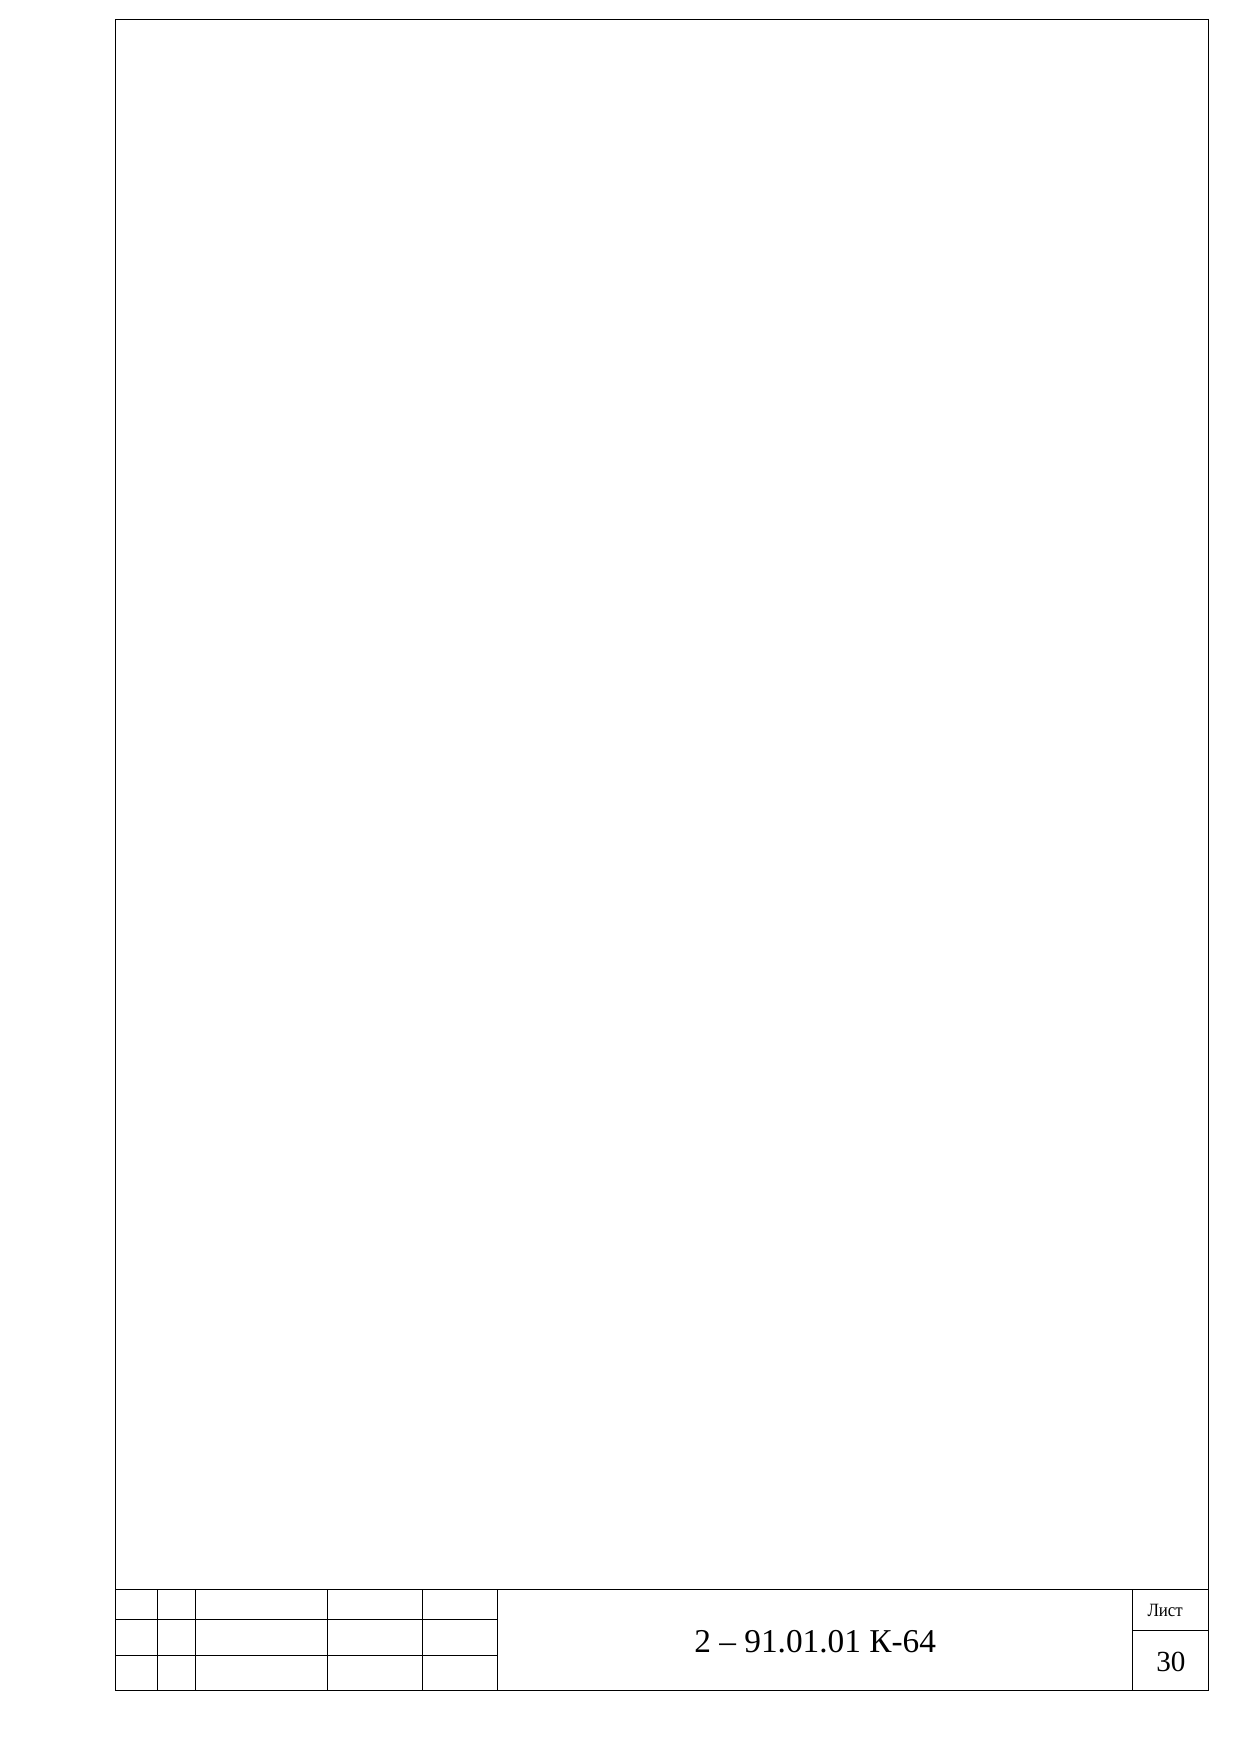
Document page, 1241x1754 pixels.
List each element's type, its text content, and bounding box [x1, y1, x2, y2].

table_cell [196, 1656, 327, 1690]
table_cell [423, 1620, 497, 1655]
table_cell [116, 20, 1208, 1589]
table_cell [158, 1620, 195, 1655]
table_cell [116, 1590, 157, 1619]
table_cell [116, 1620, 157, 1655]
table_cell [116, 1656, 157, 1690]
table_cell [423, 1590, 497, 1619]
table_cell [196, 1620, 327, 1655]
table_cell [158, 1590, 195, 1619]
table_cell [196, 1590, 327, 1619]
table_cell [158, 1656, 195, 1690]
table_cell 30 [1133, 1631, 1208, 1690]
table_cell [328, 1590, 422, 1619]
table_cell [328, 1656, 422, 1690]
table_cell [423, 1656, 497, 1690]
table_cell [328, 1620, 422, 1655]
table_cell 2 – 91.01.01 К-64 [498, 1590, 1132, 1690]
table_cell Лист [1133, 1590, 1208, 1630]
